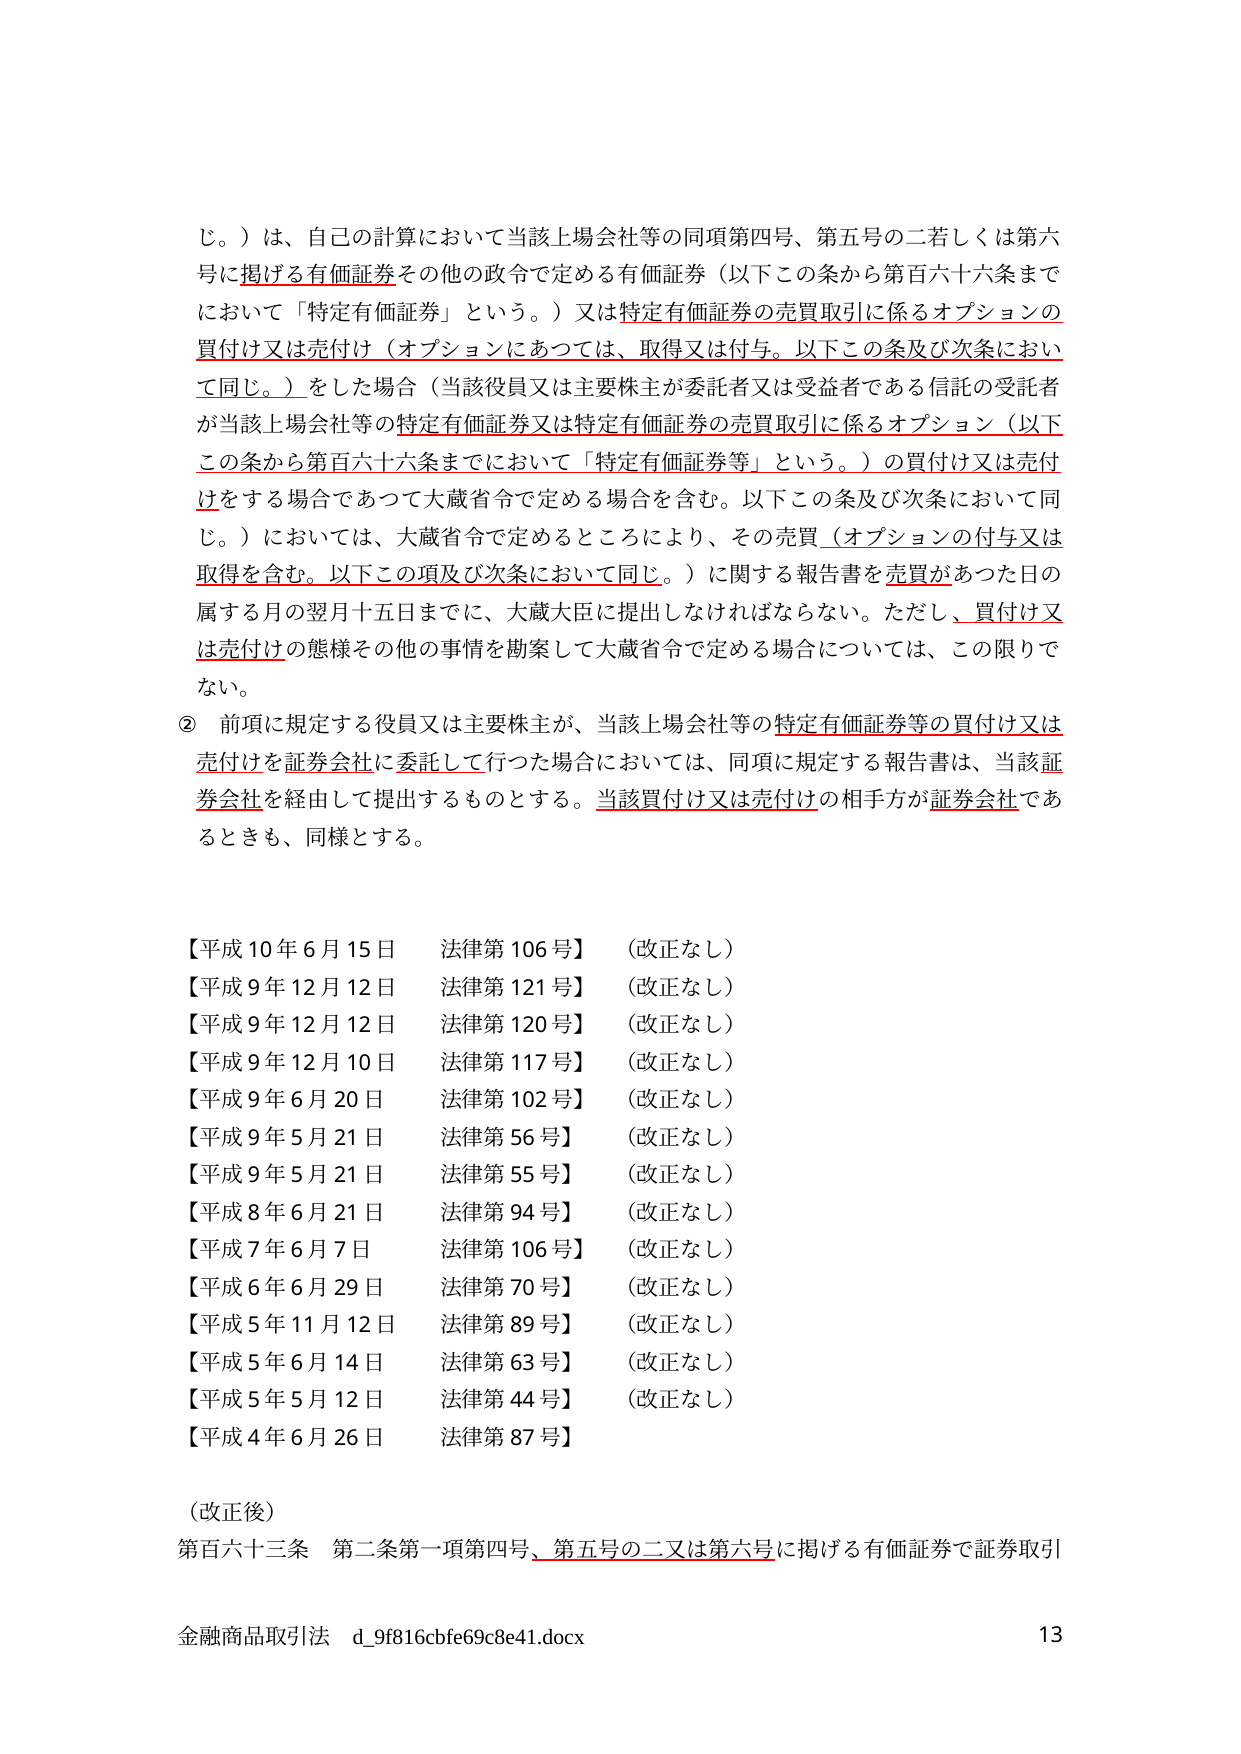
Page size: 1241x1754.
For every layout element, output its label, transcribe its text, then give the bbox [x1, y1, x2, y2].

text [177, 1529, 1063, 1567]
text 【平成9年6月20日 法律第102号】 （改正なし） [177, 1079, 1063, 1117]
text 【平成6年6月29日 法律第70号】 （改正なし） [177, 1267, 1063, 1304]
text 【平成10年6月15日 法律第106号】 （改正なし） [177, 929, 1063, 967]
text 【平成4年6月26日 法律第87号】 [177, 1417, 1063, 1454]
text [177, 217, 1063, 704]
text 【平成9年12月12日 法律第120号】 （改正なし） [177, 1004, 1063, 1042]
text ② 前項に規定する役員又は主要株主が、当該上場会社等の特定有価証券等の買付け又は売付けを証券会社に委託して行つた場合においては、同項に規定する報告書は、当該証券会社を経由して提出するものとする。当該買付け又は売付けの相手方が証券会社であるときも、同様とする。 [177, 704, 1063, 854]
text 【平成9年12月12日 法律第121号】 （改正なし） [177, 967, 1063, 1004]
text 【平成7年6月7日 法律第106号】 （改正なし） [177, 1229, 1063, 1267]
text 【平成5年11月12日 法律第89号】 （改正なし） [177, 1304, 1063, 1342]
text 【平成9年5月21日 法律第56号】 （改正なし） [177, 1117, 1063, 1154]
text 【平成9年5月21日 法律第55号】 （改正なし） [177, 1154, 1063, 1192]
text （改正後） [177, 1492, 1063, 1529]
text 【平成9年12月10日 法律第117号】 （改正なし） [177, 1042, 1063, 1079]
text 【平成5年6月14日 法律第63号】 （改正なし） [177, 1342, 1063, 1379]
text 【平成5年5月12日 法律第44号】 （改正なし） [177, 1379, 1063, 1417]
text 【平成8年6月21日 法律第94号】 （改正なし） [177, 1192, 1063, 1229]
